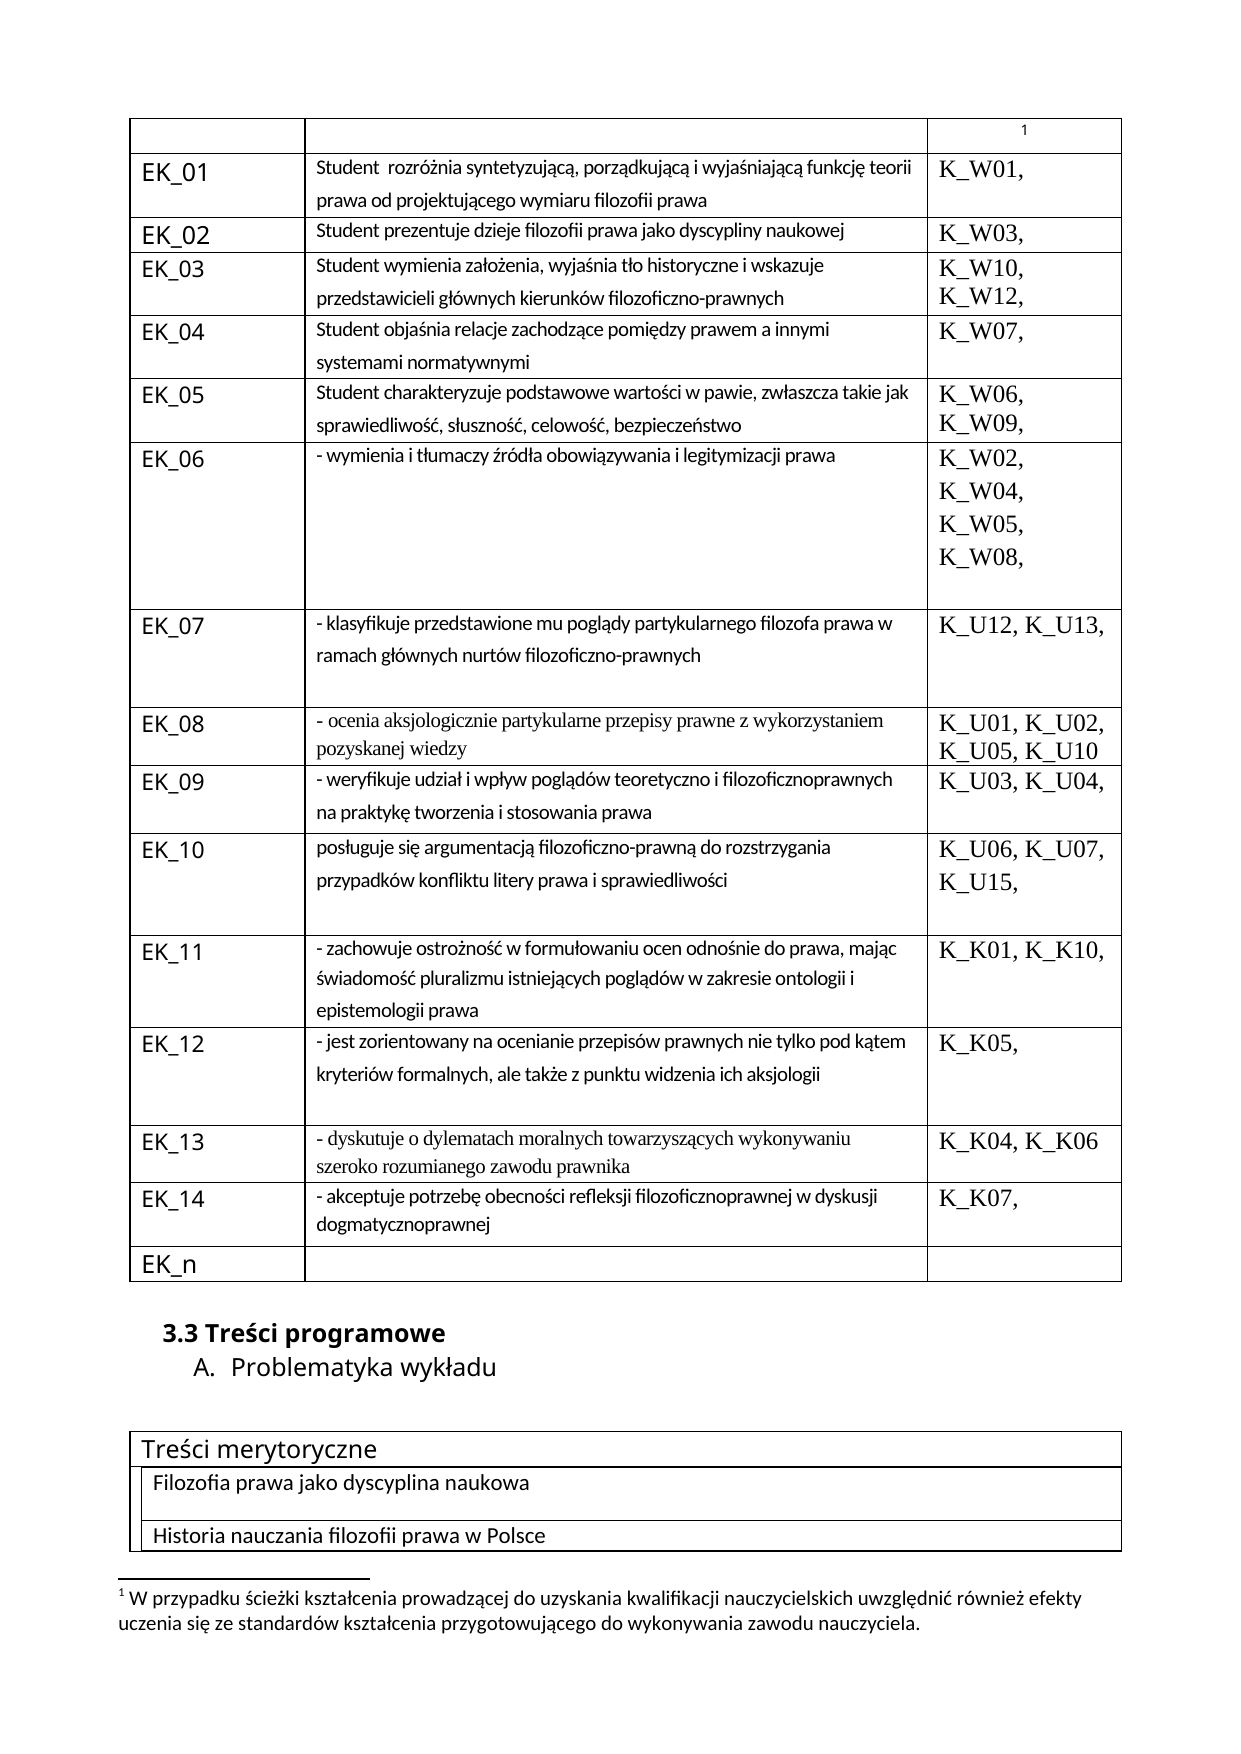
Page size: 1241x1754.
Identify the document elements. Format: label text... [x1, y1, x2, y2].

table_cell Student charakteryzuje podstawowe wartości w pawie, zwłaszcza takie jak sprawiedliwość, słuszność, celowość, bezpieczeństwo [306, 379, 927, 442]
table_cell EK_n [131, 1247, 304, 1281]
table_cell EK_09 [131, 766, 304, 833]
table_cell [142, 1521, 1121, 1550]
table_cell Student objaśnia relacje zachodzące pomiędzy prawem a innymi systemami normatywnymi [306, 316, 927, 378]
table_cell K_W01, [928, 154, 1121, 217]
table_cell - wymienia i tłumaczy źródła obowiązywania i legitymizacji prawa [306, 443, 927, 609]
table_cell K_K01, K_K10, [928, 936, 1121, 1027]
table_cell K_W02, K_W04, K_W05, K_W08, [928, 443, 1121, 609]
table_cell EK_14 [131, 1183, 304, 1246]
table_cell EK_11 [131, 936, 304, 1027]
table_cell K_K04, K_K06 [928, 1126, 1121, 1182]
table_cell K_K07, [928, 1183, 1121, 1246]
table_cell EK_03 [131, 253, 304, 315]
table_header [131, 119, 304, 153]
table_cell [131, 1467, 141, 1551]
table_cell Student wymienia założenia, wyjaśnia tło historyczne i wskazuje przedstawicieli głównych kierunków filozoficzno-prawnych [306, 253, 927, 315]
table_cell - jest zorientowany na ocenianie przepisów prawnych nie tylko pod kątem kryteriów formalnych, ale także z punktu widzenia ich aksjologii [306, 1028, 927, 1125]
table_cell [306, 1247, 927, 1281]
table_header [928, 119, 1121, 153]
table_cell K_U01, K_U02, K_U05, K_U10 [928, 708, 1121, 765]
table_cell K_U03, K_U04, [928, 766, 1121, 833]
table_cell EK_08 [131, 708, 304, 765]
table_cell EK_10 [131, 834, 304, 934]
list 3.3 Treści programowe [162, 1316, 1122, 1350]
table_cell K_W10, K_W12, [928, 253, 1121, 315]
table_cell [928, 1247, 1121, 1281]
table_cell - zachowuje ostrożność w formułowaniu ocen odnośnie do prawa, mając świadomość pluralizmu istniejących poglądów w zakresie ontologii i epistemologii prawa [306, 936, 927, 1027]
table_cell - akceptuje potrzebę obecności refleksji filozoficznoprawnej w dyskusji dogmatycznoprawnej [306, 1183, 927, 1246]
table_cell EK_13 [131, 1126, 304, 1182]
table_cell EK_06 [131, 443, 304, 609]
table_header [306, 119, 927, 153]
table_cell K_K05, [928, 1028, 1121, 1125]
table_cell - weryfikuje udział i wpływ poglądów teoretyczno i filozoficznoprawnych na praktykę tworzenia i stosowania prawa [306, 766, 927, 833]
table_cell [142, 1468, 1121, 1520]
table_cell K_W07, [928, 316, 1121, 378]
table_cell - klasyfikuje przedstawione mu poglądy partykularnego filozofa prawa w ramach głównych nurtów filozoficzno-prawnych [306, 610, 927, 707]
table_cell EK_12 [131, 1028, 304, 1125]
table_cell K_U12, K_U13, [928, 610, 1121, 707]
table_cell - dyskutuje o dylematach moralnych towarzyszących wykonywaniu szeroko rozumianego zawodu prawnika [306, 1126, 927, 1182]
list Problematyka wykładu [193, 1350, 1122, 1384]
table_cell Student rozróżnia syntetyzującą, porządkującą i wyjaśniającą funkcję teorii prawa od projektującego wymiaru filozofii prawa [306, 154, 927, 217]
table_cell K_W03, [928, 218, 1121, 252]
table_cell EK_01 [131, 154, 304, 217]
table_cell Student prezentuje dzieje filozofii prawa jako dyscypliny naukowej [306, 218, 927, 252]
table_cell K_W06, K_W09, [928, 379, 1121, 442]
table_cell EK_04 [131, 316, 304, 378]
table_cell EK_02 [131, 218, 304, 252]
table_header Treści merytoryczne [131, 1432, 1121, 1466]
table_cell EK_07 [131, 610, 304, 707]
table_cell EK_05 [131, 379, 304, 442]
table_cell K_U06, K_U07, K_U15, [928, 834, 1121, 934]
table_cell - ocenia aksjologicznie partykularne przepisy prawne z wykorzystaniem pozyskanej wiedzy [306, 708, 927, 765]
table_cell posługuje się argumentacją filozoficzno-prawną do rozstrzygania przypadków konfliktu litery prawa i sprawiedliwości [306, 834, 927, 934]
